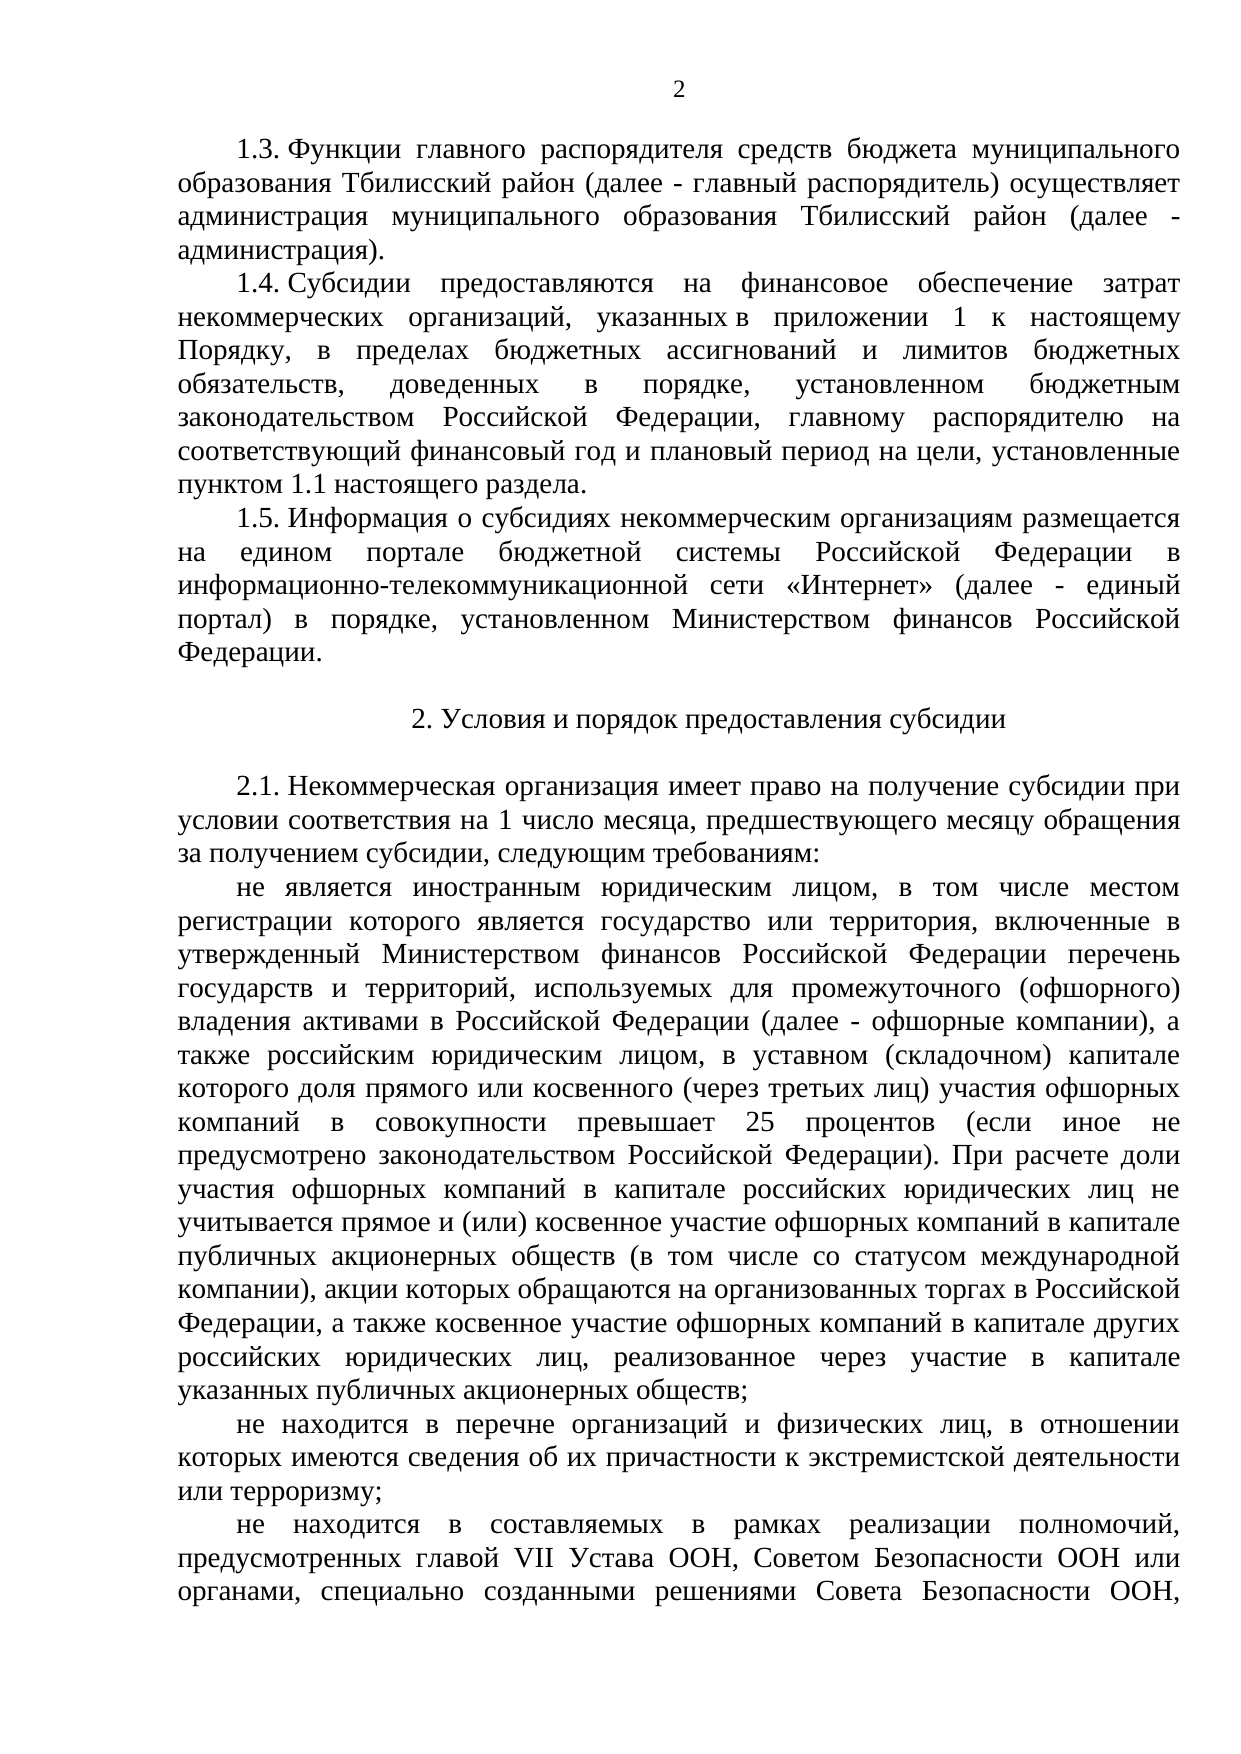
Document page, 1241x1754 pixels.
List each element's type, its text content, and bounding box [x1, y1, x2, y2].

text не находится в перечне организаций и физических лиц, в отношении которых имеются сведения об их причастности к экстремистской деятельности или терроризму; [177, 1406, 1181, 1506]
text 2. Условия и порядок предоставления субсидии [177, 701, 1181, 735]
text 1.4. Субсидии предоставляются на финансовое обеспечение затрат некоммерческих организаций, указанных в приложении 1 к настоящему Порядку, в пределах бюджетных ассигнований и лимитов бюджетных обязательств, доведенных в порядке, установленном бюджетным законодательством Российской Федерации, главному распорядителю на соответствующий финансовый год и плановый период на цели, установленные пунктом 1.1 настоящего раздела. [177, 265, 1181, 500]
text не является иностранным юридическим лицом, в том числе местом регистрации которого является государство или территория, включенные в утвержденный Министерством финансов Российской Федерации перечень государств и территорий, используемых для промежуточного (офшорного) владения активами в Российской Федерации (далее - офшорные компании), а также российским юридическим лицом, в уставном (складочном) капитале которого доля прямого или косвенного (через третьих лиц) участия офшорных компаний в совокупности превышает 25 процентов (если иное не предусмотрено законодательством Российской Федерации). При расчете доли участия офшорных компаний в капитале российских юридических лиц не учитывается прямое и (или) косвенное участие офшорных компаний в капитале публичных акционерных обществ (в том числе со статусом международной компании), акции которых обращаются на организованных торгах в Российской Федерации, а также косвенное участие офшорных компаний в капитале других российских юридических лиц, реализованное через участие в капитале указанных публичных акционерных обществ; [177, 869, 1181, 1406]
text 1.3. Функции главного распорядителя средств бюджета муниципального образования Тбилисский район (далее - главный распорядитель) осуществляет администрация муниципального образования Тбилисский район (далее - администрация). [177, 131, 1181, 265]
text 2.1. Некоммерческая организация имеет право на получение субсидии при условии соответствия на 1 число месяца, предшествующего месяцу обращения за получением субсидии, следующим требованиям: [177, 768, 1181, 869]
text 1.5. Информация о субсидиях некоммерческим организациям размещается на едином портале бюджетной системы Российской Федерации в информационно-телекоммуникационной сети «Интернет» (далее - единый портал) в порядке, установленном Министерством финансов Российской Федерации. [177, 500, 1181, 668]
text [177, 1506, 1181, 1607]
